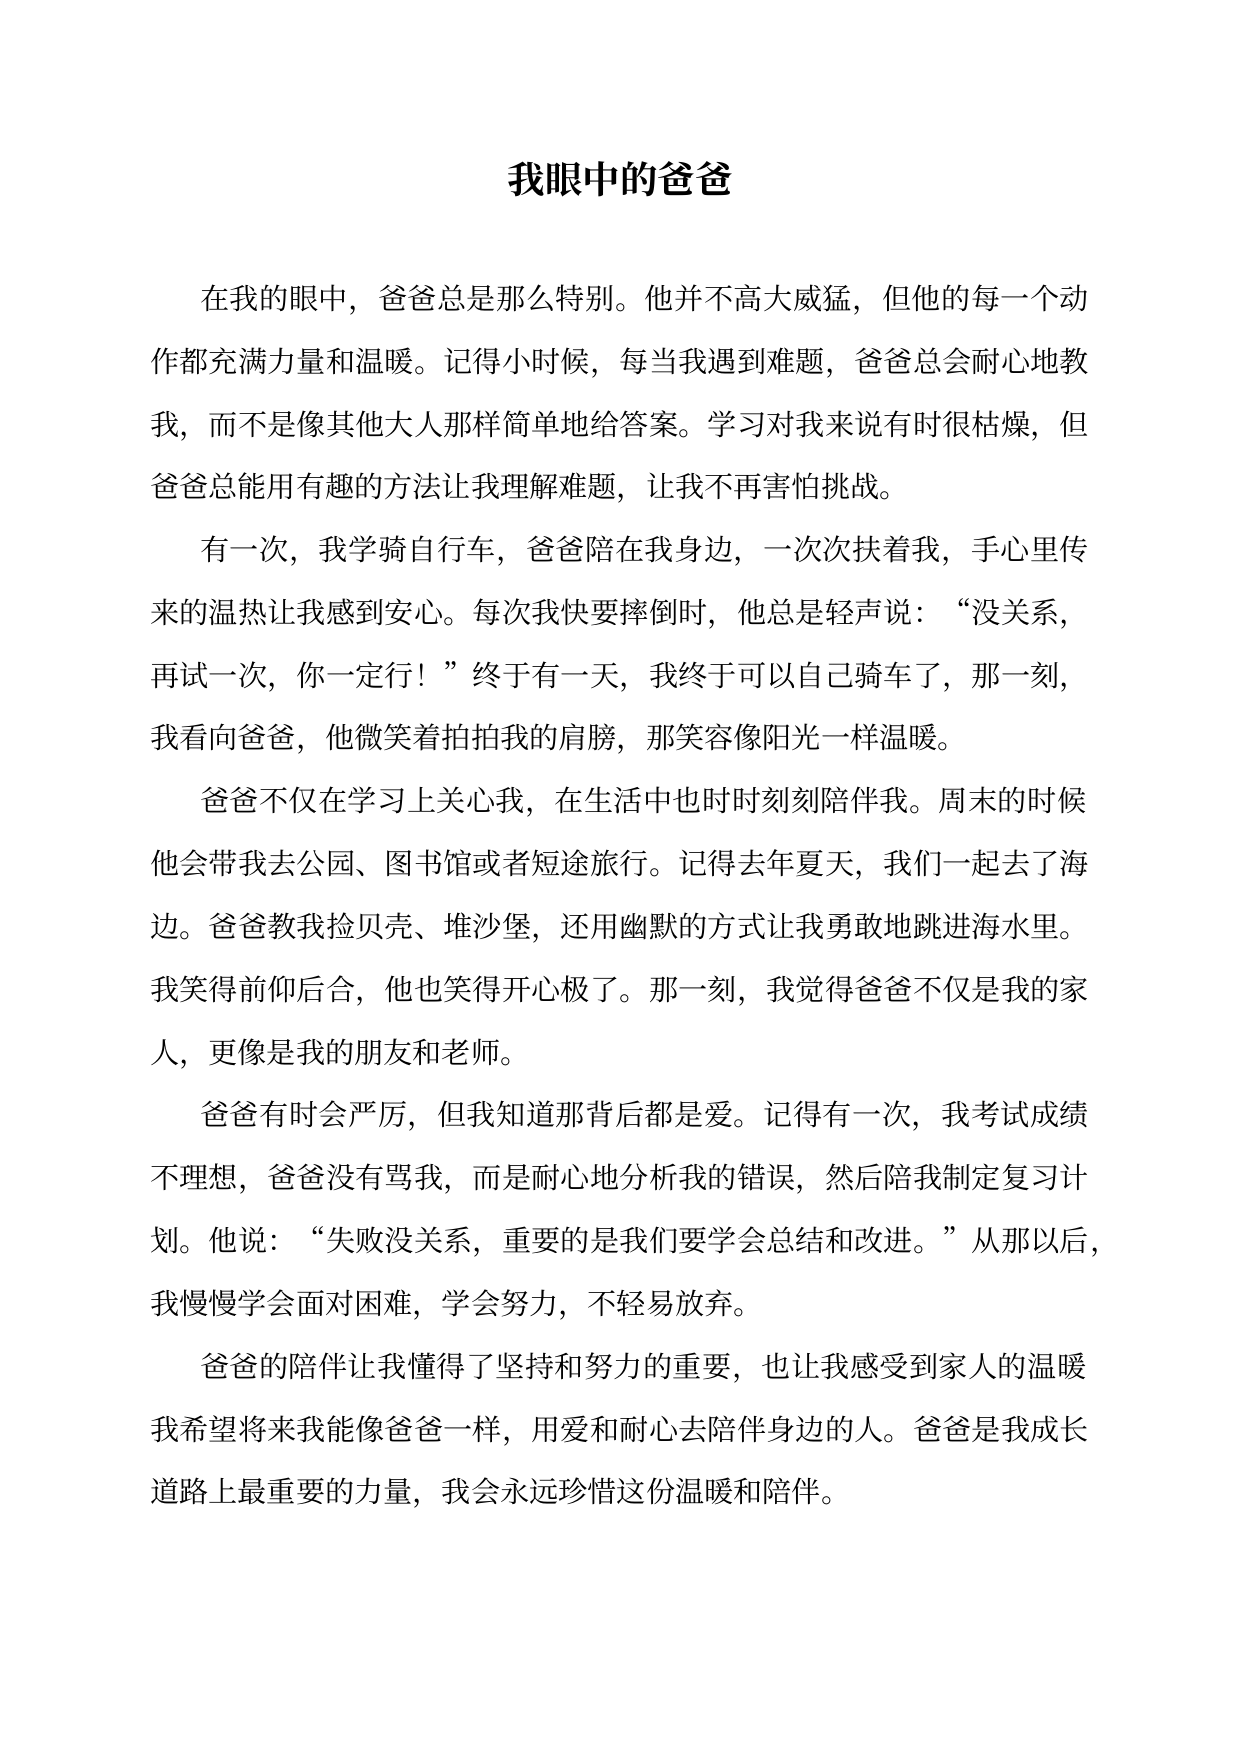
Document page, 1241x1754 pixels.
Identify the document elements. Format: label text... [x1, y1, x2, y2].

text 爸爸有时会严厉，但我知道那背后都是爱。记得有一次，我考试成绩不理想，爸爸没有骂我，而是耐心地分析我的错误，然后陪我制定复习计划。他说：“失败没关系，重要的是我们要学会总结和改进。”从那以后，我慢慢学会面对困难，学会努力，不轻易放弃。 [150, 1092, 1090, 1323]
subtitle 我眼中的爸爸 [150, 150, 1090, 204]
text 爸爸的陪伴让我懂得了坚持和努力的重要，也让我感受到家人的温暖。我希望将来我能像爸爸一样，用爱和耐心去陪伴身边的人。爸爸是我成长道路上最重要的力量，我会永远珍惜这份温暖和陪伴。 [150, 1343, 1090, 1511]
text 有一次，我学骑自行车，爸爸陪在我身边，一次次扶着我，手心里传来的温热让我感到安心。每次我快要摔倒时，他总是轻声说：“没关系，再试一次，你一定行！”终于有一天，我终于可以自己骑车了，那一刻，我看向爸爸，他微笑着拍拍我的肩膀，那笑容像阳光一样温暖。 [150, 527, 1090, 757]
text 爸爸不仅在学习上关心我，在生活中也时时刻刻陪伴我。周末的时候，他会带我去公园、图书馆或者短途旅行。记得去年夏天，我们一起去了海边。爸爸教我捡贝壳、堆沙堡，还用幽默的方式让我勇敢地跳进海水里。我笑得前仰后合，他也笑得开心极了。那一刻，我觉得爸爸不仅是我的家人，更像是我的朋友和老师。 [150, 778, 1090, 1071]
text 在我的眼中，爸爸总是那么特别。他并不高大威猛，但他的每一个动作都充满力量和温暖。记得小时候，每当我遇到难题，爸爸总会耐心地教我，而不是像其他大人那样简单地给答案。学习对我来说有时很枯燥，但爸爸总能用有趣的方法让我理解难题，让我不再害怕挑战。 [150, 276, 1090, 506]
